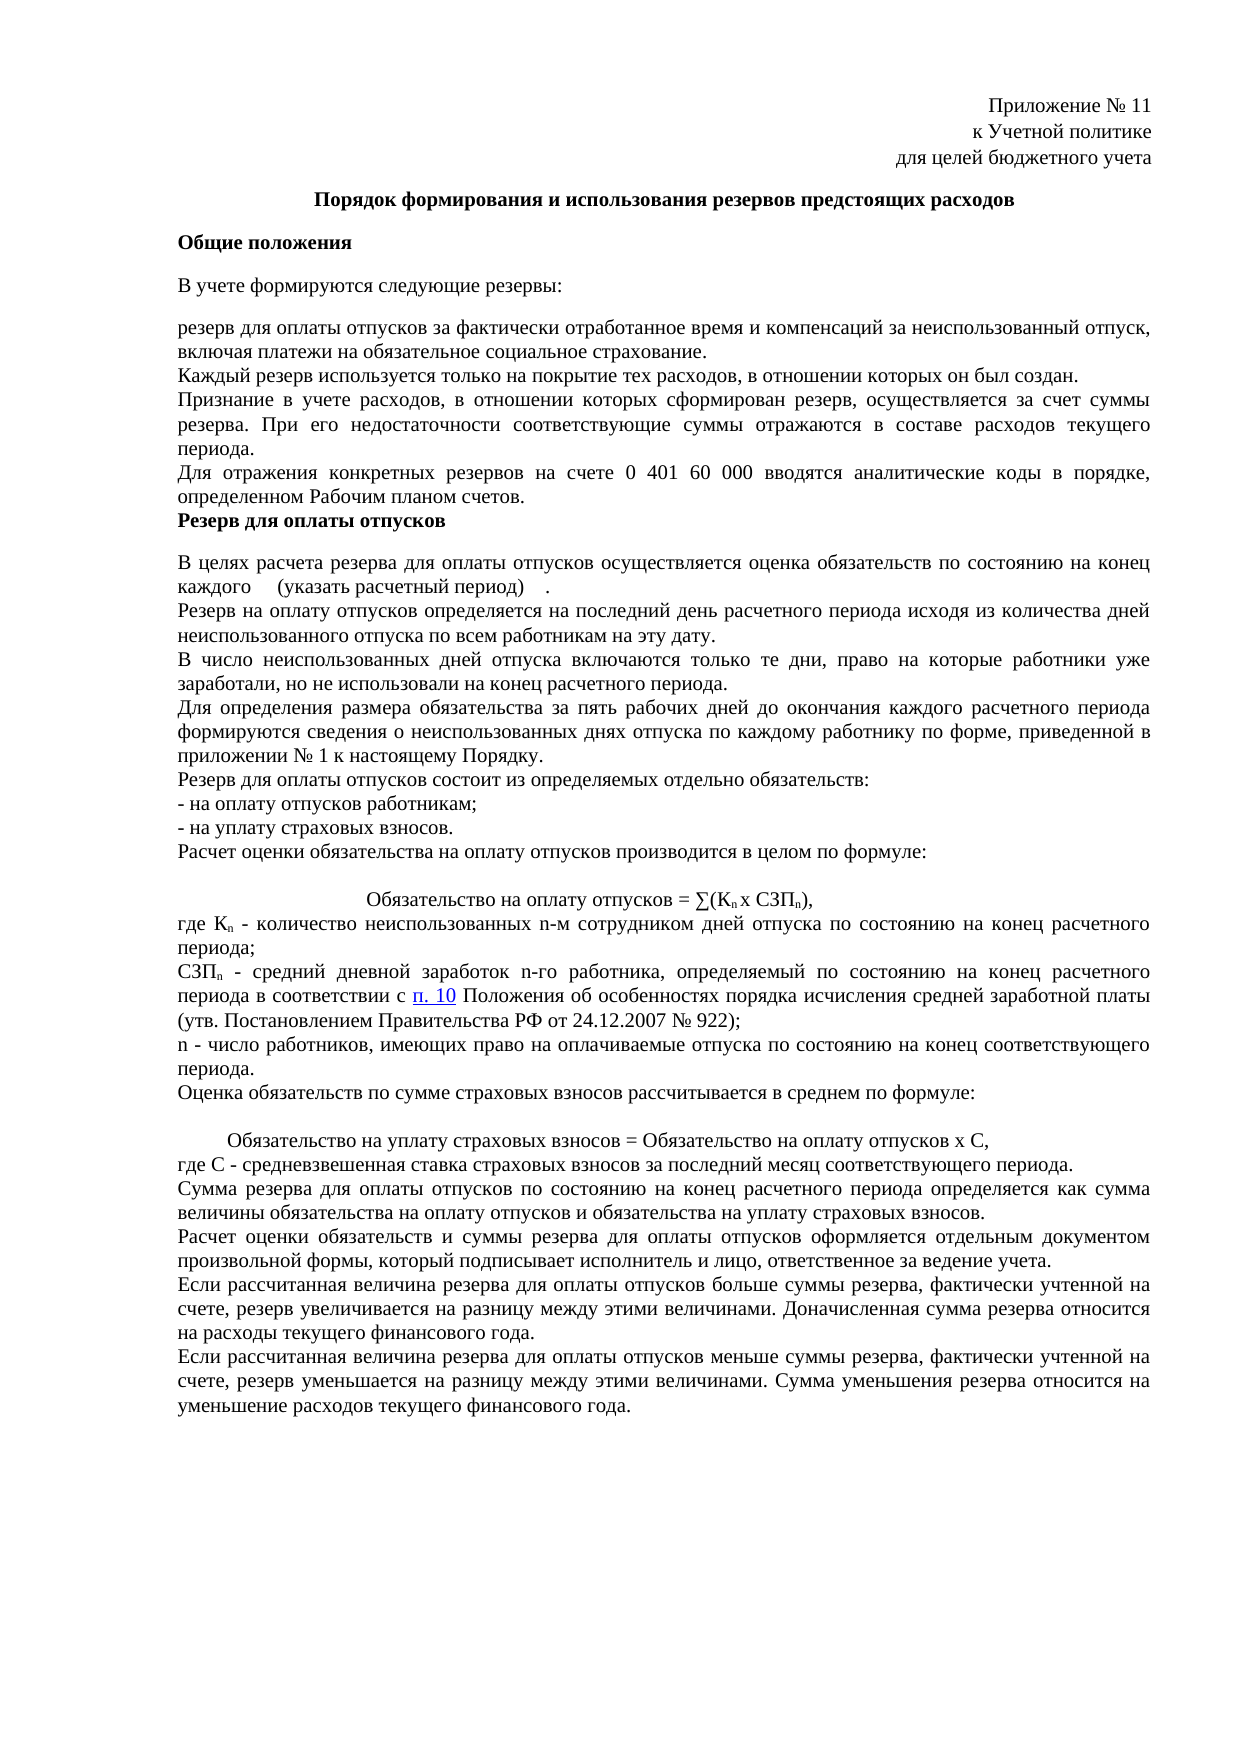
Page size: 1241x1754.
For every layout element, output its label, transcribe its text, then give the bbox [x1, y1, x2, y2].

text Если рассчитанная величина резерва для оплаты отпусков больше суммы резерва, фактически учтенной на счете, резерв увеличивается на разницу между этими величинами. Доначисленная сумма резерва относится на расходы текущего финансового года. [177, 1272, 1152, 1344]
text резерв для оплаты отпусков за фактически отработанное время и компенсаций за неиспользованный отпуск, включая платежи на обязательное социальное страхование. [177, 315, 1152, 363]
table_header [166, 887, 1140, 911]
text Каждый резерв используется только на покрытие тех расходов, в отношении которых он был создан. [177, 363, 1152, 387]
text Оценка обязательств по сумме страховых взносов рассчитывается в среднем по формуле: [177, 1080, 1152, 1104]
text - на уплату страховых взносов. [177, 815, 1152, 839]
text Расчет оценки обязательств и суммы резерва для оплаты отпусков оформляется отдельным документом произвольной формы, который подписывает исполнитель и лицо, ответственное за ведение учета. [177, 1224, 1152, 1272]
text СЗПn - средний дневной заработок n-го работника, определяемый по состоянию на конец расчетного периода в соответствии с п. 10 Положения об особенностях порядка исчисления средней заработной платы (утв. Постановлением Правительства РФ от 24.12.2007 № 922); [177, 959, 1152, 1032]
text где Кn - количество неиспользованных n-м сотрудником дней отпуска по состоянию на конец расчетного периода; [177, 911, 1152, 959]
text Расчет оценки обязательства на оплату отпусков производится в целом по формуле: [177, 839, 1152, 863]
text Признание в учете расходов, в отношении которых сформирован резерв, осуществляется за счет суммы резерва. При его недостаточности соответствующие суммы отражаются в составе расходов текущего периода. [177, 387, 1152, 459]
text n - число работников, имеющих право на оплачиваемые отпуска по состоянию на конец соответствующего периода. [177, 1032, 1152, 1080]
text Общие положения [177, 230, 1152, 254]
text - на оплату отпусков работникам; [177, 791, 1152, 815]
text В число неиспользованных дней отпуска включаются только те дни, право на которые работники уже заработали, но не использовали на конец расчетного периода. [177, 647, 1152, 695]
text В учете формируются следующие резервы: [177, 273, 1152, 297]
text Приложение № 11 к Учетной политике для целей бюджетного учета [177, 93, 1152, 169]
text где С - средневзвешенная ставка страховых взносов за последний месяц соответствующего периода. [177, 1152, 1152, 1176]
text Резерв для оплаты отпусков [177, 508, 1152, 532]
text Для определения размера обязательства за пять рабочих дней до окончания каждого расчетного периода формируются сведения о неиспользованных днях отпуска по каждому работнику по форме, приведенной в приложении № 1 к настоящему Порядку. [177, 695, 1152, 767]
text Если рассчитанная величина резерва для оплаты отпусков меньше суммы резерва, фактически учтенной на счете, резерв уменьшается на разницу между этими величинами. Сумма уменьшения резерва относится на уменьшение расходов текущего финансового года. [177, 1344, 1152, 1417]
text Резерв для оплаты отпусков состоит из определяемых отдельно обязательств: [177, 767, 1152, 791]
text Резерв на оплату отпусков определяется на последний день расчетного периода исходя из количества дней неиспользованного отпуска по всем работникам на эту дату. [177, 598, 1152, 647]
text Порядок формирования и использования резервов предстоящих расходов [177, 187, 1152, 211]
text В целях расчета резерва для оплаты отпусков осуществляется оценка обязательств по состоянию на конец каждого (указать расчетный период) . [177, 550, 1152, 598]
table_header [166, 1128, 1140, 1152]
text Сумма резерва для оплаты отпусков по состоянию на конец расчетного периода определяется как сумма величины обязательства на оплату отпусков и обязательства на уплату страховых взносов. [177, 1176, 1152, 1224]
text Для отражения конкретных резервов на счете 0 401 60 000 вводятся аналитические коды в порядке, определенном Рабочим планом счетов. [177, 459, 1152, 508]
